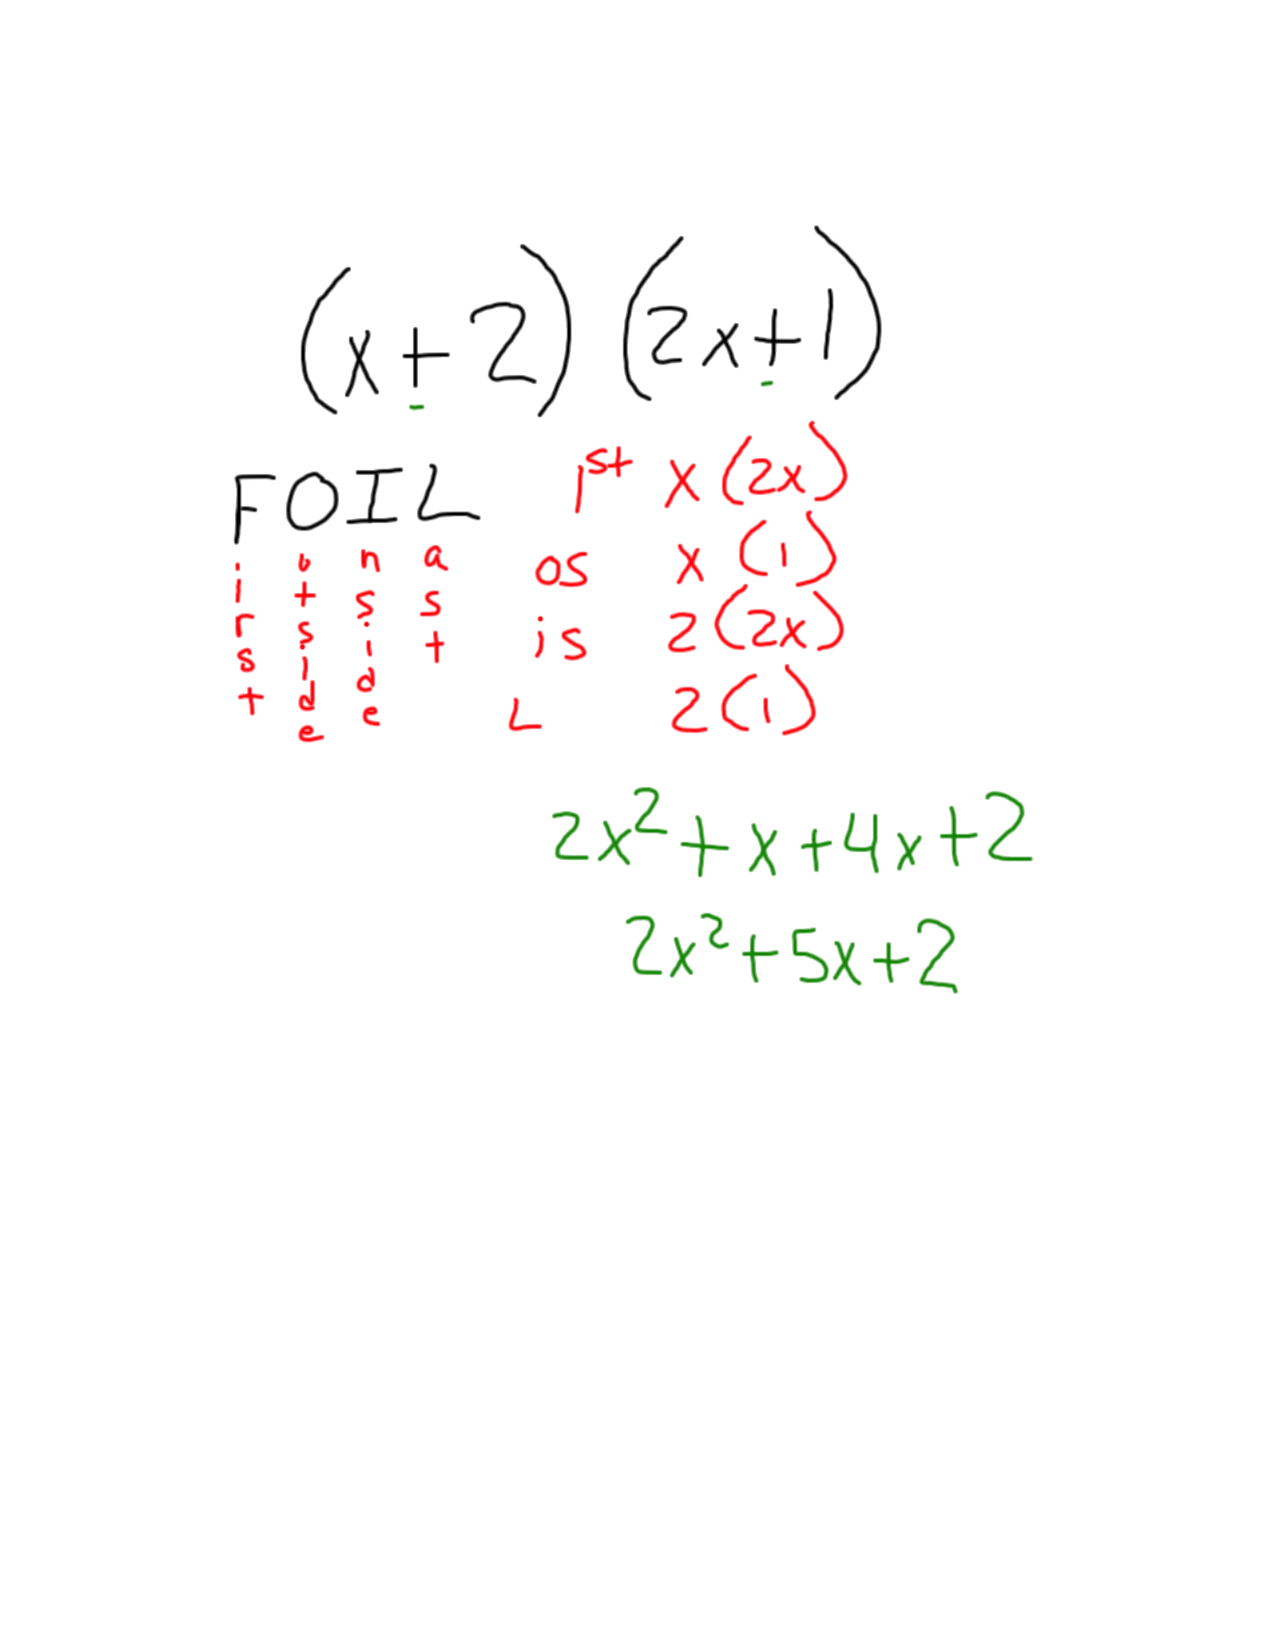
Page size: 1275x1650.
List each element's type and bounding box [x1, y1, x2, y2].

picture [187, 150, 1088, 1049]
